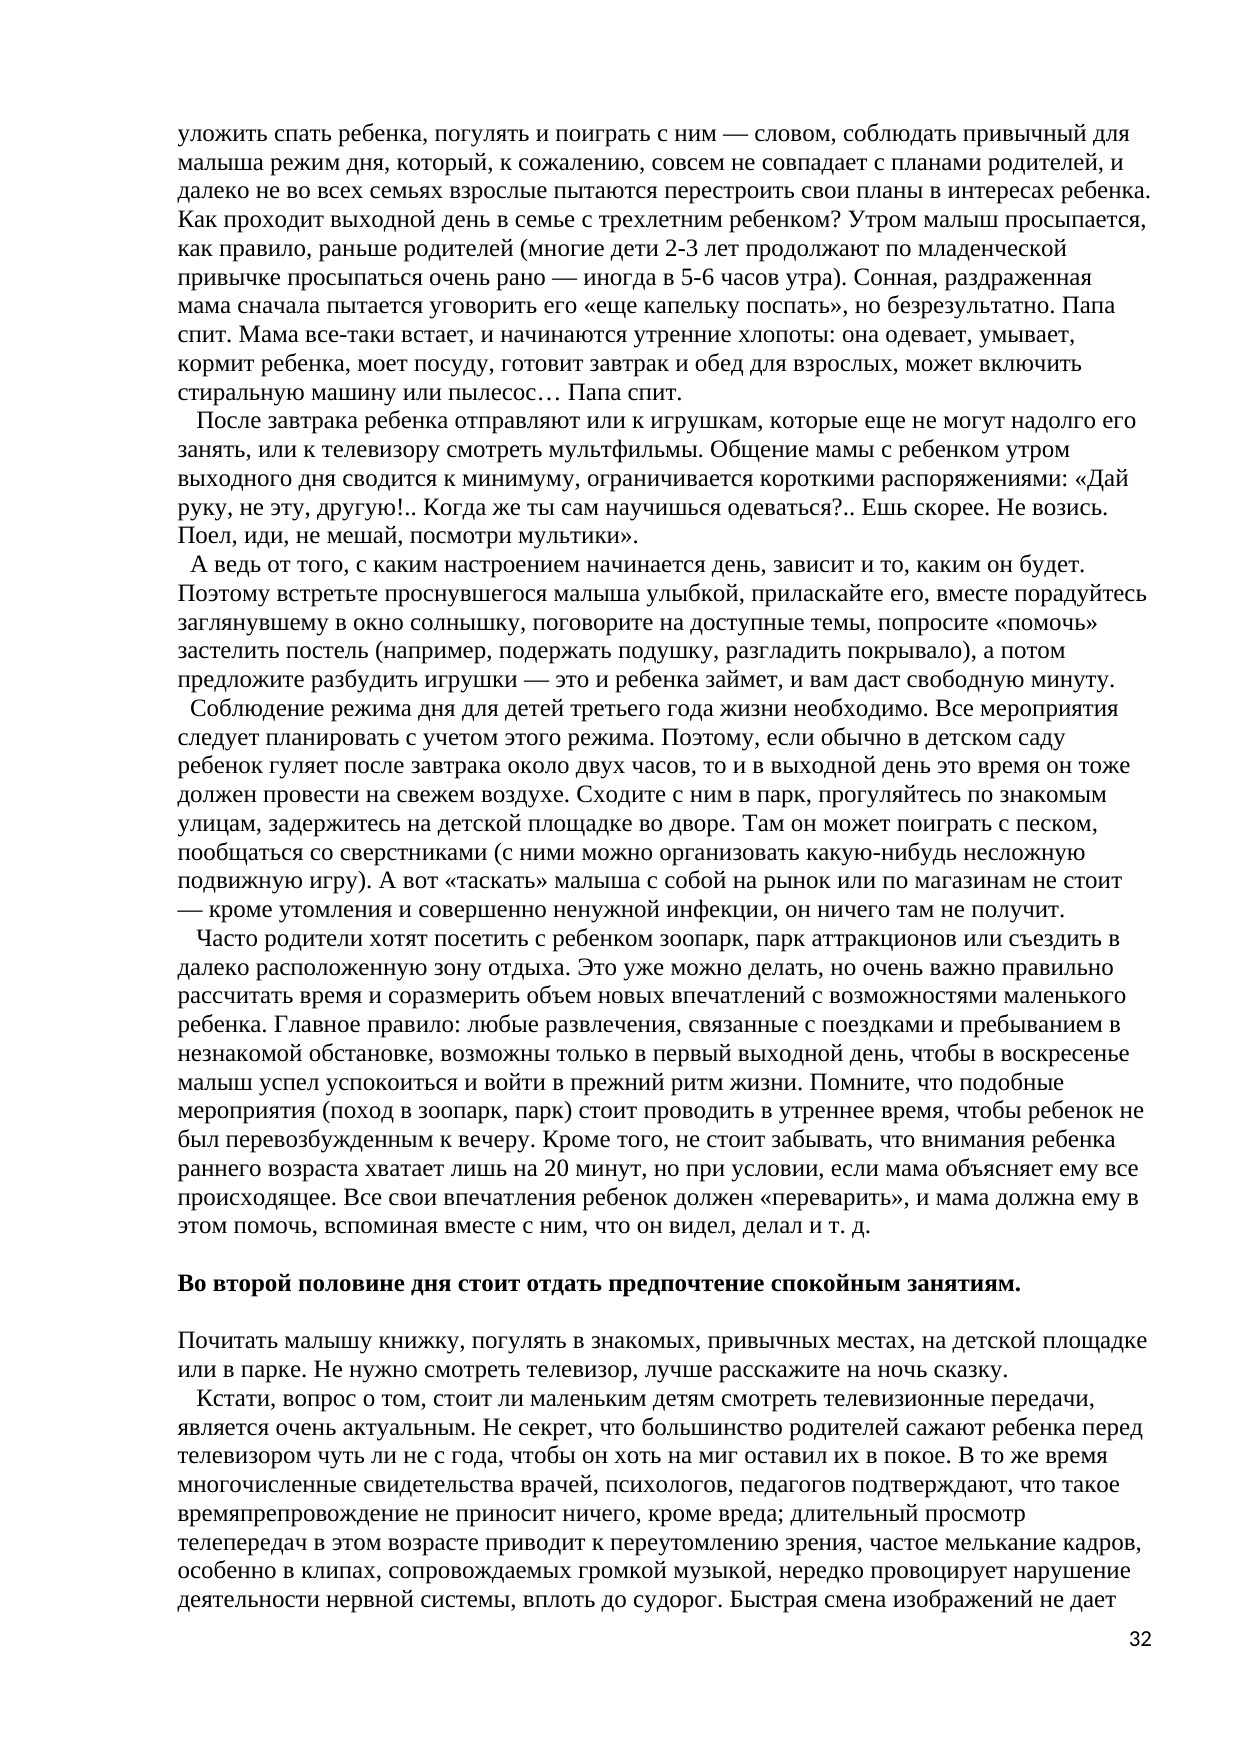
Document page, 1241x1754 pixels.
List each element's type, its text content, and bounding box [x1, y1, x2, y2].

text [177, 118, 1152, 406]
text Часто родители хотят посетить с ребенком зоопарк, парк аттракционов или съездить в далеко расположенную зону отдыха. Это уже можно делать, но очень важно правильно рассчитать время и соразмерить объем новых впечатлений с возможностями маленького ребенка. Главное правило: любые развлечения, связанные с поездками и пребыванием в незнакомой обстановке, возможны только в первый выходной день, чтобы в воскресенье малыш успел успокоиться и войти в прежний ритм жизни. Помните, что подобные мероприятия (поход в зоопарк, парк) стоит проводить в утреннее время, чтобы ребенок не был перевозбужденным к вечеру. Кроме того, не стоит забывать, что внимания ребенка раннего возраста хватает лишь на 20 минут, но при условии, если мама объясняет ему все происходящее. Все свои впечатления ребенок должен «переварить», и мама должна ему в этом помочь, вспоминая вместе с ним, что он видел, делал и т. д. [177, 923, 1152, 1239]
text Во второй половине дня стоит отдать предпочтение спокойным занятиям. [177, 1268, 1152, 1297]
text Соблюдение режима дня для детей третьего года жизни необходимо. Все мероприятия следует планировать с учетом этого режима. Поэтому, если обычно в детском саду ребенок гуляет после завтрака около двух часов, то и в выходной день это время он тоже должен провести на свежем воздухе. Сходите с ним в парк, прогуляйтесь по знакомым улицам, задержитесь на детской площадке во дворе. Там он может поиграть с песком, пообщаться со сверстниками (с ними можно организовать какую-нибудь несложную подвижную игру). А вот «таскать» малыша с собой на рынок или по магазинам не стоит — кроме утомления и совершенно ненужной инфекции, он ничего там не получит. [177, 693, 1152, 923]
text После завтрака ребенка отправляют или к игрушкам, которые еще не могут надолго его занять, или к телевизору смотреть мультфильмы. Общение мамы с ребенком утром выходного дня сводится к минимуму, ограничивается короткими распоряжениями: «Дай руку, не эту, другую!.. Когда же ты сам научишься одеваться?.. Ешь скорее. Не возись. Поел, иди, не мешай, посмотри мультики». [177, 406, 1152, 549]
text Почитать малышу книжку, погулять в знакомых, привычных местах, на детской площадке или в парке. Не нужно смотреть телевизор, лучше расскажите на ночь сказку. [177, 1326, 1152, 1383]
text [177, 1383, 1152, 1613]
text А ведь от того, с каким настроением начинается день, зависит и то, каким он будет. Поэтому встретьте проснувшегося малыша улыбкой, приласкайте его, вместе порадуйтесь заглянувшему в окно солнышку, поговорите на доступные темы, попросите «помочь» застелить постель (например, подержать подушку, разгладить покрывало), а потом предложите разбудить игрушки — это и ребенка займет, и вам даст свободную минуту. [177, 549, 1152, 693]
